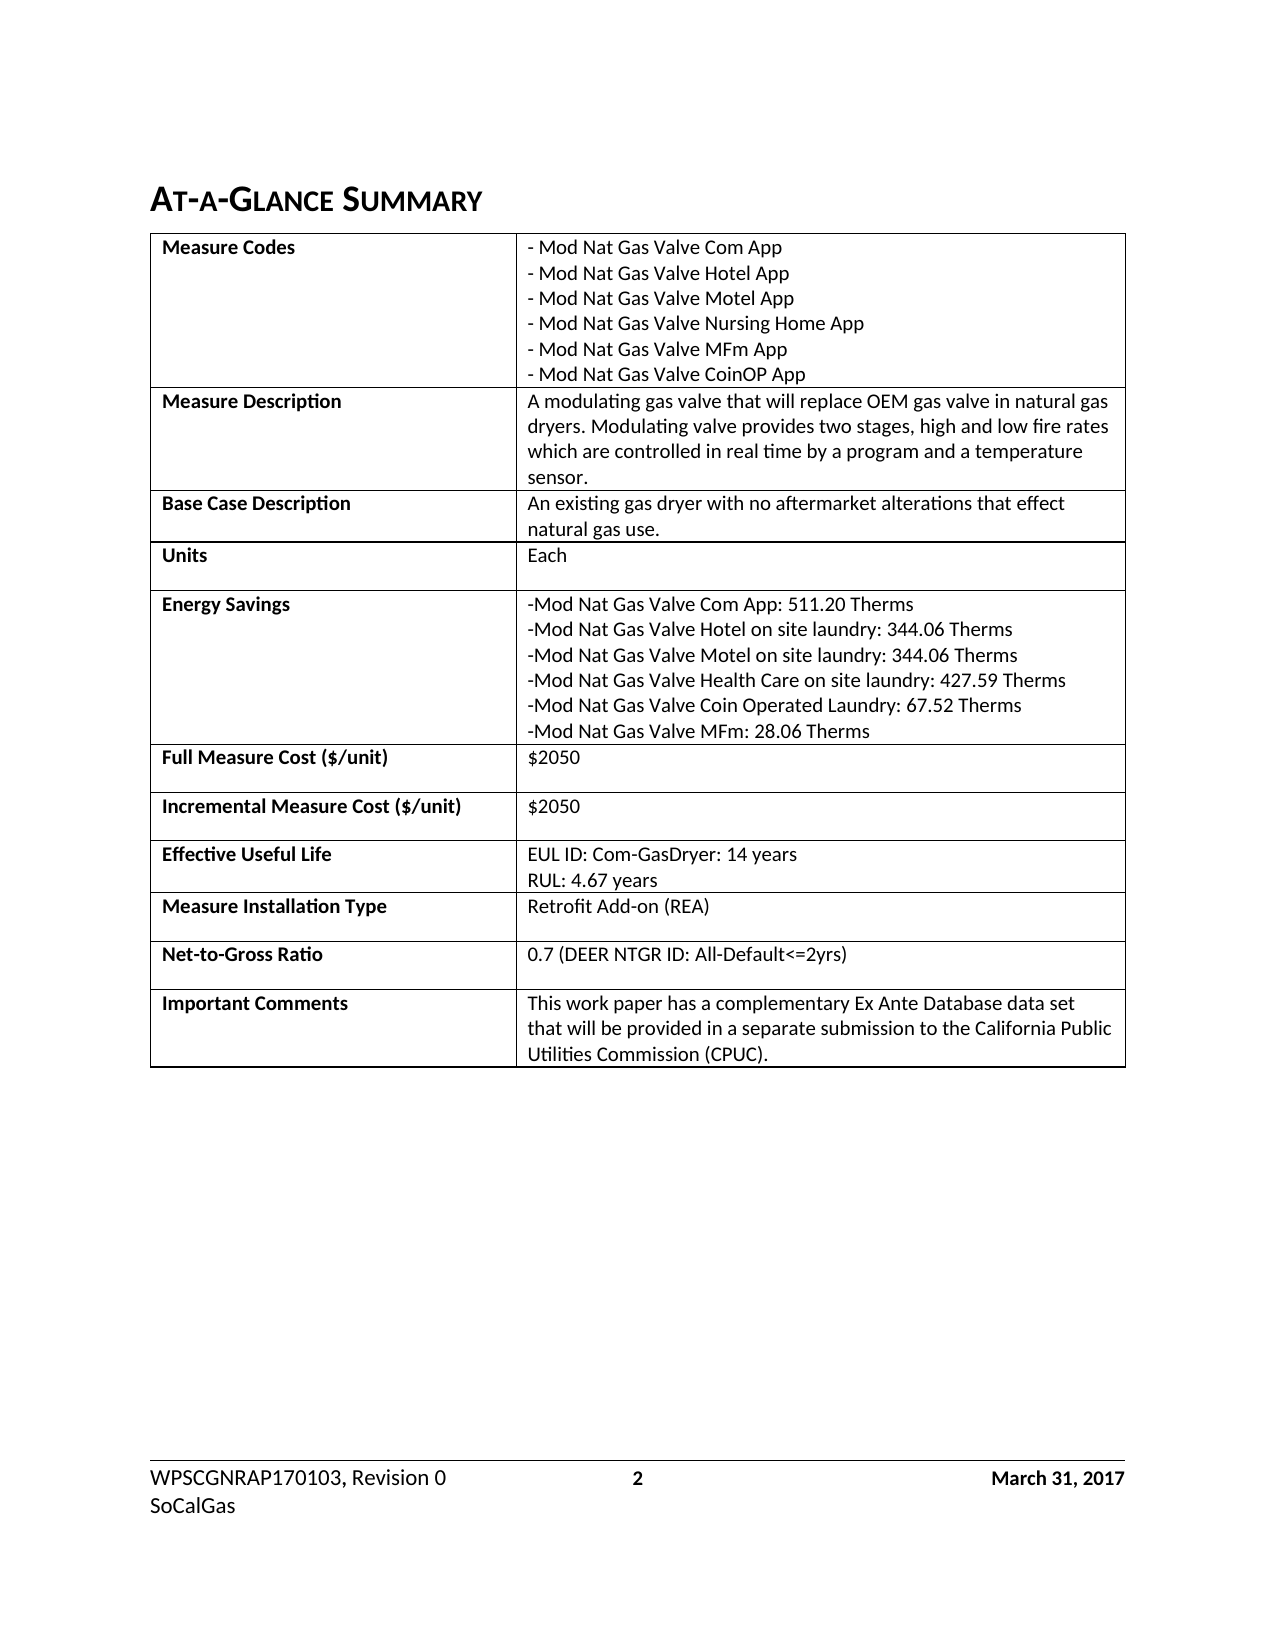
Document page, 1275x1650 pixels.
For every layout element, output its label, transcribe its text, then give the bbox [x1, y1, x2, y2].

table_cell Incremental Measure Cost ($/unit) [151, 793, 516, 840]
table_cell Energy Savings [151, 591, 516, 743]
table_cell Important Comments [151, 990, 516, 1066]
table_cell Measure Installation Type [151, 893, 516, 941]
table_cell Retrofit Add-on (REA) [517, 893, 1125, 941]
table_cell This work paper has a complementary Ex Ante Database data set that will be provided in a separate submission to the California Public Utilities Commission (CPUC). [517, 990, 1125, 1066]
table_cell An existing gas dryer with no aftermarket alterations that effect natural gas use. [517, 491, 1125, 541]
table_cell Effective Useful Life [151, 841, 516, 892]
table_cell Full Measure Cost ($/unit) [151, 745, 516, 792]
table_cell Units [151, 543, 516, 590]
table_cell $2050 [517, 745, 1125, 792]
table_cell EUL ID: Com-GasDryer: 14 years RUL: 4.67 years [517, 841, 1125, 892]
table_cell A modulating gas valve that will replace OEM gas valve in natural gas dryers. Modulating valve provides two stages, high and low fire rates which are controlled in real time by a program and a temperature sensor. [517, 388, 1125, 489]
table_cell -Mod Nat Gas Valve Com App: 511.20 Therms -Mod Nat Gas Valve Hotel on site laundry: 344.06 Therms -Mod Nat Gas Valve Motel on site laundry: 344.06 Therms -Mod Nat Gas Valve Health Care on site laundry: 427.59 Therms -Mod Nat Gas Valve Coin Operated Laundry: 67.52 Therms -Mod Nat Gas Valve MFm: 28.06 Therms [517, 591, 1125, 743]
table_cell Each [517, 543, 1125, 590]
subtitle At-a-Glance Summary [150, 175, 1125, 221]
table_cell Base Case Description [151, 491, 516, 541]
table_cell 0.7 (DEER NTGR ID: All-Default<=2yrs) [517, 942, 1125, 989]
table_cell Net-to-Gross Ratio [151, 942, 516, 989]
table_cell $2050 [517, 793, 1125, 840]
table_header Measure Codes [151, 234, 516, 387]
table_header - Mod Nat Gas Valve Com App - Mod Nat Gas Valve Hotel App - Mod Nat Gas Valve Motel App - Mod Nat Gas Valve Nursing Home App - Mod Nat Gas Valve MFm App - Mod Nat Gas Valve CoinOP App [517, 234, 1125, 387]
table_cell Measure Description [151, 388, 516, 489]
